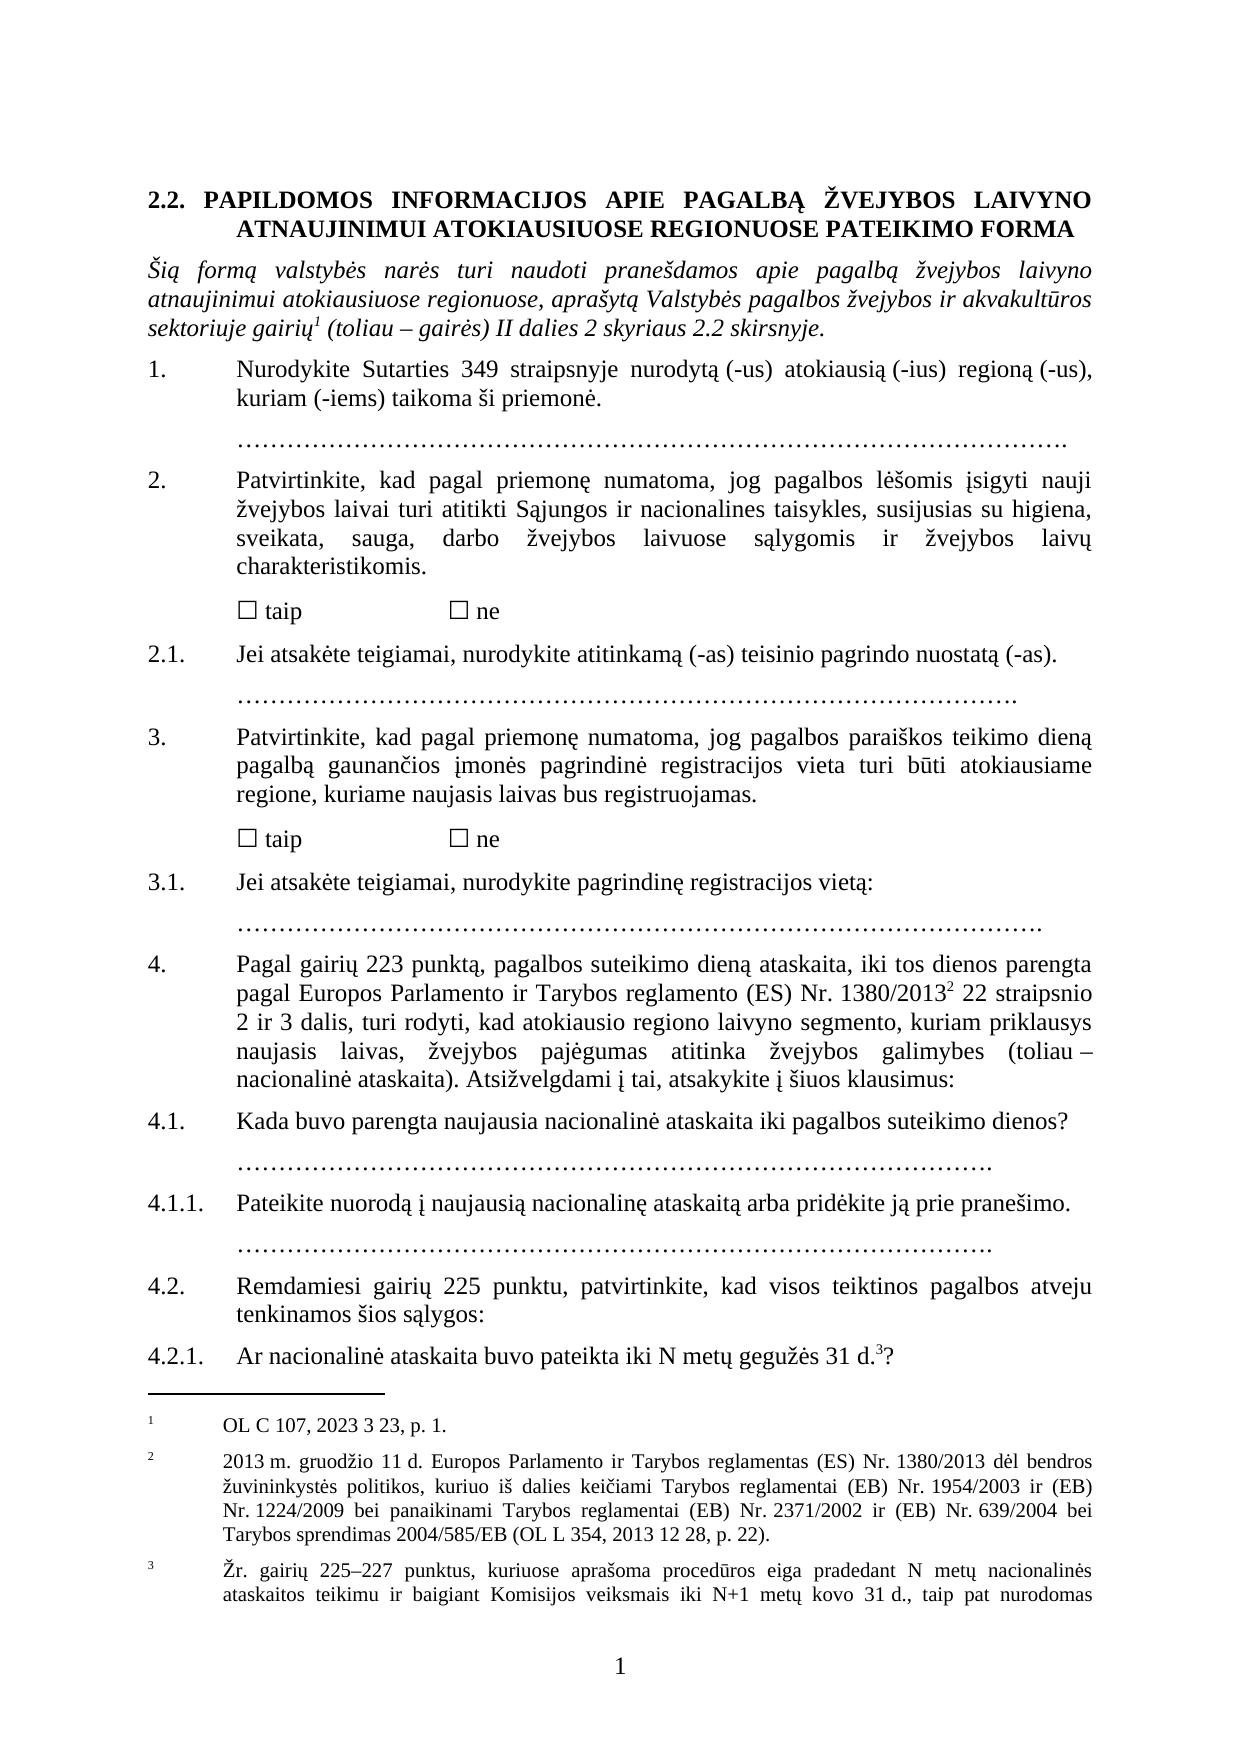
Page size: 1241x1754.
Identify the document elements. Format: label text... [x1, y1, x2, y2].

text 3.1. Jei atsakėte teigiamai, nurodykite pagrindinę registracijos vietą: [148, 867, 1093, 896]
text …………………………………………………………………………………. [236, 680, 1093, 709]
text ……………………………………………………………………………………. [236, 908, 1093, 937]
text ………………………………………………………………………………. [236, 1229, 1093, 1258]
text ………………………………………………………………………………. [236, 1147, 1093, 1176]
text taip ne [236, 593, 1093, 627]
text 1. Nurodykite Sutarties 349 straipsnyje nurodytą (-us) atokiausią (-ius) regioną (-us), kuriam (-iems) taikoma ši priemonė. [148, 354, 1093, 411]
text 4. Pagal gairių 223 punktą, pagalbos suteikimo dieną ataskaita, iki tos dienos parengta pagal Europos Parlamento ir Tarybos reglamento (ES) Nr. 1380/2013 22 straipsnio 2 ir 3 dalis, turi rodyti, kad atokiausio regiono laivyno segmento, kuriam priklausys naujasis laivas, žvejybos pajėgumas atitinka žvejybos galimybes (toliau – nacionalinė ataskaita). Atsižvelgdami į tai, atsakykite į šiuos klausimus: [148, 949, 1093, 1093]
text 2. Patvirtinkite, kad pagal priemonę numatoma, jog pagalbos lėšomis įsigyti nauji žvejybos laivai turi atitikti Sąjungos ir nacionalines taisykles, susijusias su higiena, sveikata, sauga, darbo žvejybos laivuose sąlygomis ir žvejybos laivų charakteristikomis. [148, 465, 1093, 580]
subtitle 2.2. PAPILDOMOS INFORMACIJOS APIE PAGALBĄ ŽVEJYBOS LAIVYNO ATNAUJINIMUI ATOKIAUSIUOSE REGIONUOSE PATEIKIMO FORMA [148, 185, 1093, 243]
text 4.2. Remdamiesi gairių 225 punktu, patvirtinkite, kad visos teiktinos pagalbos atveju tenkinamos šios sąlygos: [148, 1271, 1093, 1328]
text taip ne [236, 820, 1093, 854]
text Šią formą valstybės narės turi naudoti pranešdamos apie pagalbą žvejybos laivyno atnaujinimui atokiausiuose regionuose, aprašytą Valstybės pagalbos žvejybos ir akvakultūros sektoriuje gairių (toliau – gairės) II dalies 2 skyriaus 2.2 skirsnyje. [148, 255, 1093, 341]
text 4.2.1. Ar nacionalinė ataskaita buvo pateikta iki N metų gegužės 31 d.? [148, 1341, 1093, 1369]
text 4.1.1. Pateikite nuorodą į naujausią nacionalinę ataskaitą arba pridėkite ją prie pranešimo. [148, 1188, 1093, 1217]
text 4.1. Kada buvo parengta naujausia nacionalinė ataskaita iki pagalbos suteikimo dienos? [148, 1106, 1093, 1134]
text 3. Patvirtinkite, kad pagal priemonę numatoma, jog pagalbos paraiškos teikimo dieną pagalbą gaunančios įmonės pagrindinė registracijos vieta turi būti atokiausiame regione, kuriame naujasis laivas bus registruojamas. [148, 722, 1093, 808]
text 2.1. Jei atsakėte teigiamai, nurodykite atitinkamą (-as) teisinio pagrindo nuostatą (-as). [148, 639, 1093, 668]
text ………………………………………………………………………………………. [236, 424, 1093, 453]
